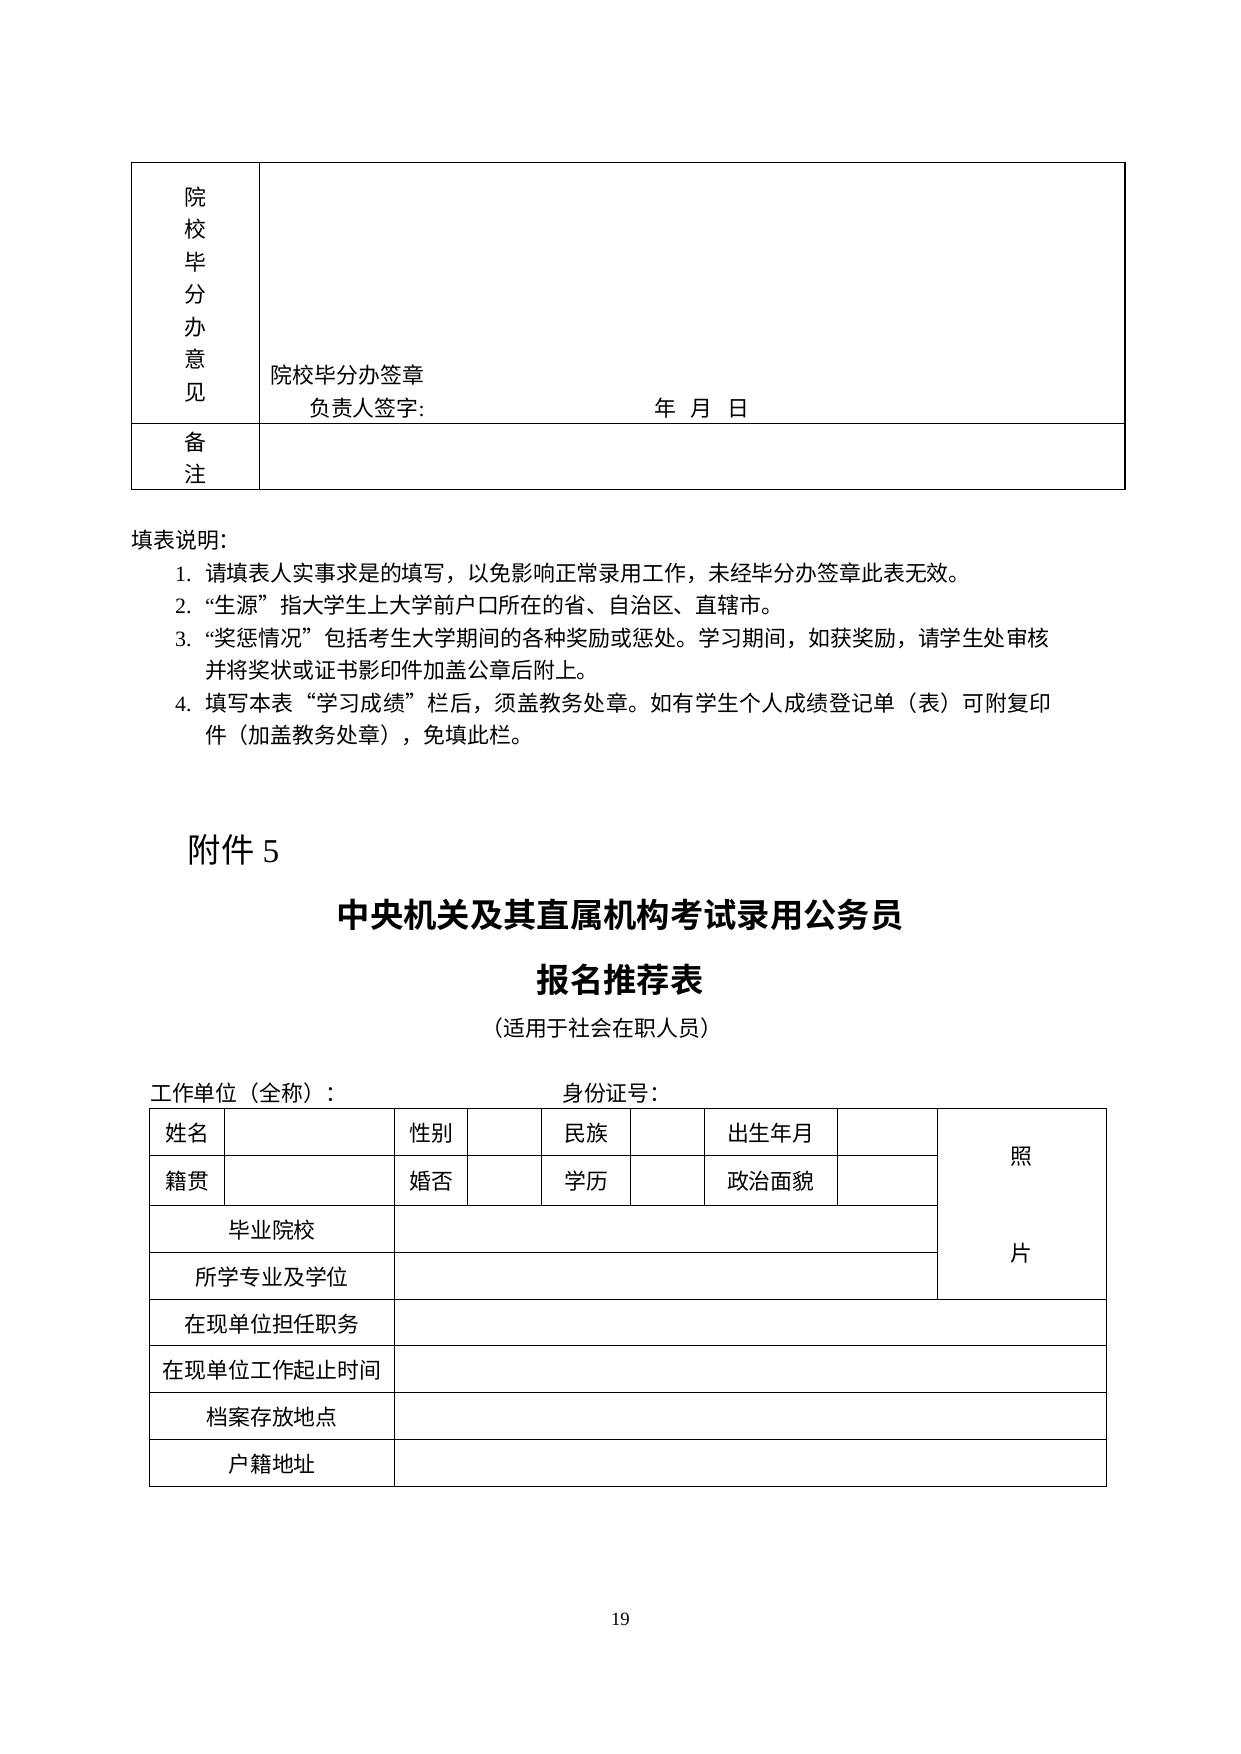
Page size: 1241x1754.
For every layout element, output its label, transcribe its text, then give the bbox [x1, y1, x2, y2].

list 填写本表“学习成绩”栏后，须盖教务处章。如有学生个人成绩登记单（表）可附复印件（加盖教务处章），免填此栏。 [175, 685, 1053, 750]
table_header 出生年月 [705, 1109, 837, 1155]
table_header [468, 1109, 541, 1155]
table_cell 在现单位工作起止时间 [150, 1346, 394, 1392]
table_cell 政治面貌 [705, 1156, 837, 1205]
text 填表说明： [131, 523, 1053, 555]
text 工作单位（全称）： 身份证号： [150, 1075, 1087, 1108]
text 中央机关及其直属机构考试录用公务员 [152, 880, 1088, 945]
list “奖惩情况”包括考生大学期间的各种奖励或惩处。学习期间，如获奖励，请学生处审核并将奖状或证书影印件加盖公章后附上。 [175, 620, 1053, 685]
table_header 姓名 [150, 1109, 224, 1155]
table_cell 婚否 [395, 1156, 467, 1205]
table_cell [468, 1156, 541, 1205]
table_cell [395, 1253, 937, 1298]
text 报名推荐表 [152, 945, 1088, 1010]
table_cell 备 注 [132, 424, 259, 489]
table_cell [631, 1156, 704, 1205]
table_cell [225, 1156, 394, 1205]
table_cell [395, 1440, 1106, 1486]
table_cell [260, 424, 1124, 489]
table_cell [395, 1393, 1106, 1439]
table_header 照 片 [938, 1109, 1106, 1298]
table_cell 院 校 毕 分 办 意 见 [132, 163, 259, 423]
table_header 民族 [542, 1109, 630, 1155]
table_cell 户籍地址 [150, 1440, 394, 1486]
table_cell [838, 1156, 937, 1205]
table_cell 籍贯 [150, 1156, 224, 1205]
text 附件5 [187, 815, 1053, 880]
table_cell 院校毕分办签章 负责人签字: 年 月 日 [260, 163, 1124, 423]
table_cell 档案存放地点 [150, 1393, 394, 1439]
list “生源”指大学生上大学前户口所在的省、自治区、直辖市。 [175, 588, 1053, 620]
table_header [631, 1109, 704, 1155]
table_cell [395, 1300, 1106, 1345]
table_cell 毕业院校 [150, 1206, 394, 1252]
text （适用于社会在职人员） [150, 1010, 1053, 1043]
table_cell [395, 1346, 1106, 1392]
table_header [225, 1109, 394, 1155]
table_cell [395, 1206, 937, 1252]
table_cell 所学专业及学位 [150, 1253, 394, 1298]
table_header 性别 [395, 1109, 467, 1155]
table_cell 学历 [542, 1156, 630, 1205]
list 请填表人实事求是的填写，以免影响正常录用工作，未经毕分办签章此表无效。 [175, 555, 1053, 588]
table_cell 在现单位担任职务 [150, 1300, 394, 1345]
table_header [838, 1109, 937, 1155]
